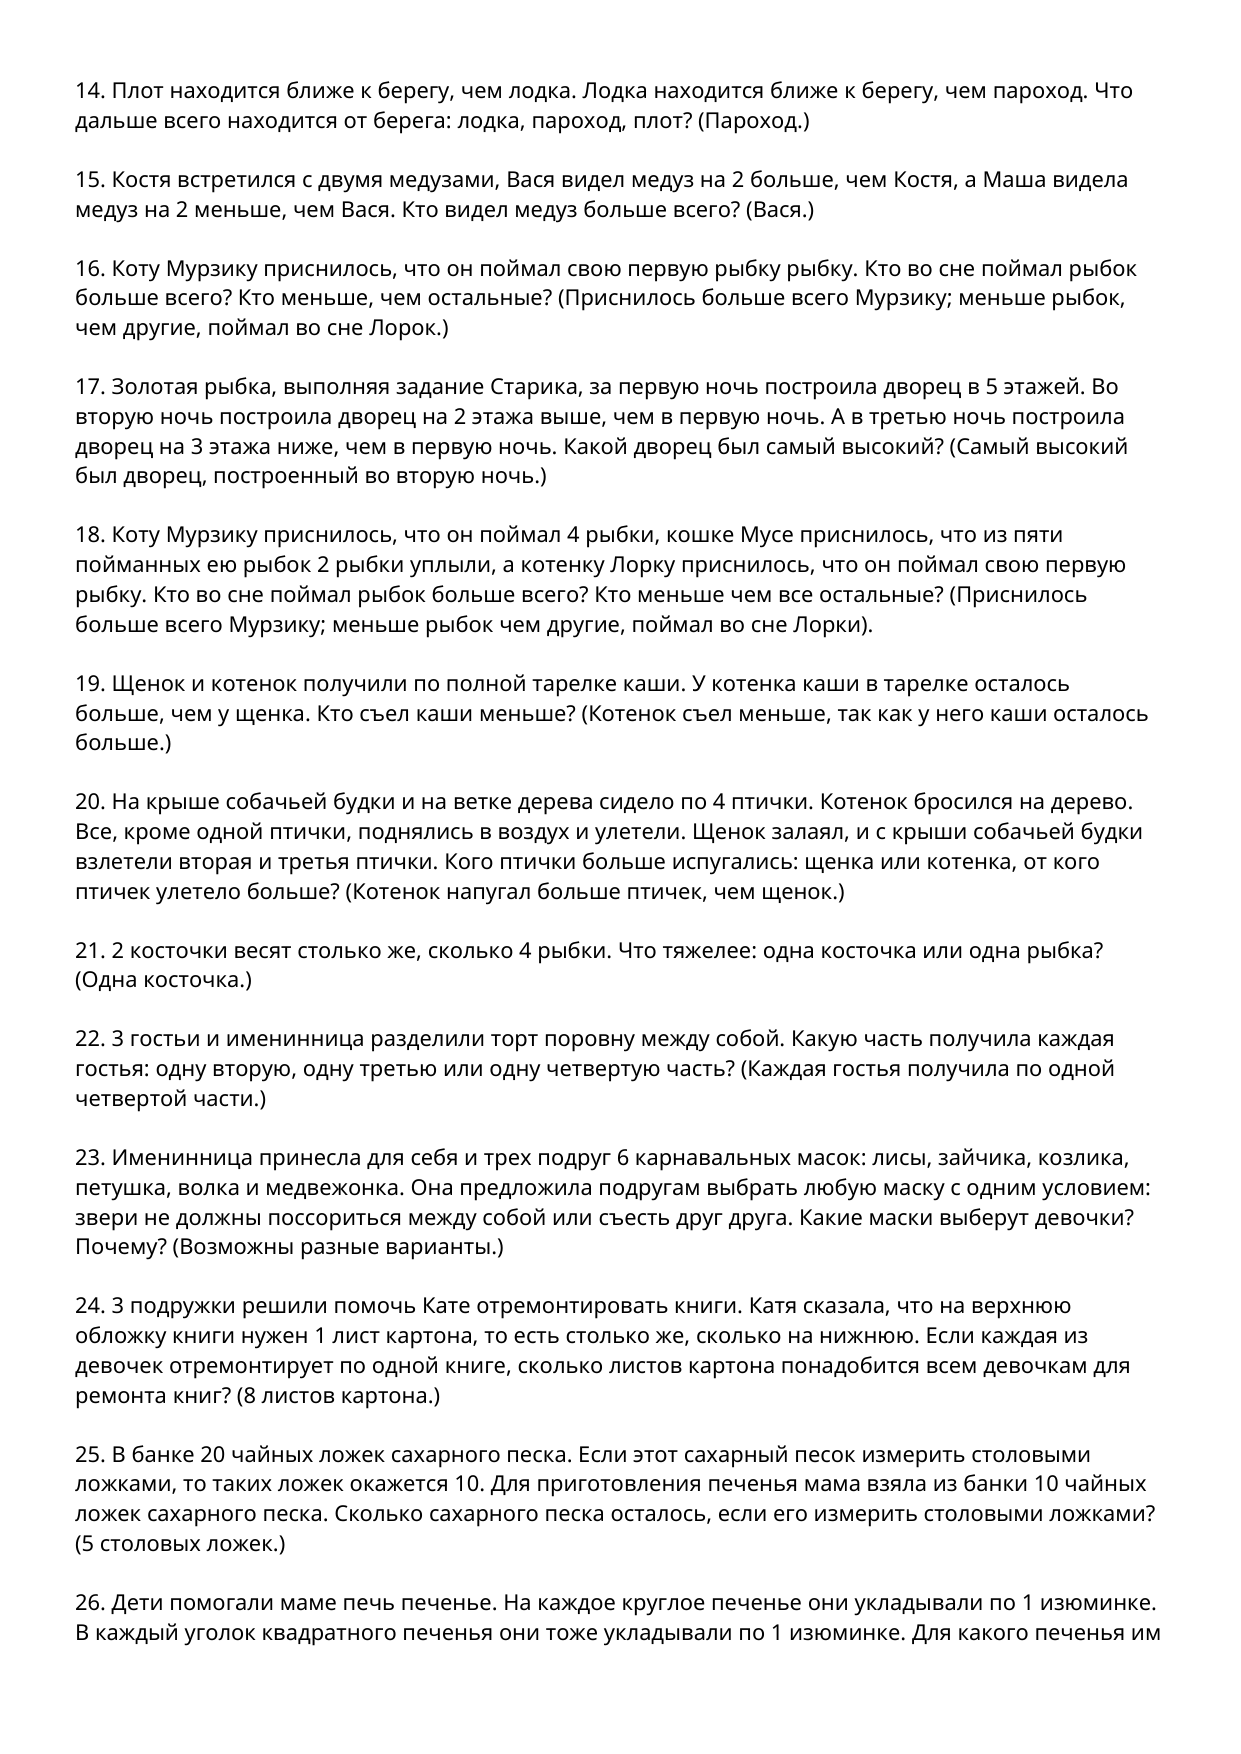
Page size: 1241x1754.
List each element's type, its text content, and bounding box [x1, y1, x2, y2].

text 15. Костя встретился с двумя медузами, Вася видел медуз на 2 больше, чем Костя, а Маша видела медуз на 2 меньше, чем Вася. Кто видел медуз больше всего? (Вася.) [75, 164, 1165, 223]
text 22. 3 гостьи и именинница разделили торт поровну между собой. Какую часть получила каждая гостья: одну вторую, одну третью или одну четвертую часть? (Каждая гостья получила по одной четвертой части.) [75, 1023, 1165, 1113]
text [75, 1587, 1165, 1646]
text 18. Коту Мурзику приснилось, что он поймал 4 рыбки, кошке Мусе приснилось, что из пяти пойманных ею рыбок 2 рыбки уплыли, а котенку Лорку приснилось, что он поймал свою первую рыбку. Кто во сне поймал рыбок больше всего? Кто меньше чем все остальные? (Приснилось больше всего Мурзику; меньше рыбок чем другие, поймал во сне Лорки). [75, 519, 1165, 638]
text 20. На крыше собачьей будки и на ветке дерева сидело по 4 птички. Котенок бросился на дерево. Все, кроме одной птички, поднялись в воздух и улетели. Щенок залаял, и с крыши собачьей будки взлетели вторая и третья птички. Кого птички больше испугались: щенка или котенка, от кого птичек улетело больше? (Котенок напугал больше птичек, чем щенок.) [75, 786, 1165, 905]
text 21. 2 косточки весят столько же, сколько 4 рыбки. Что тяжелее: одна косточка или одна рыбка? (Одна косточка.) [75, 934, 1165, 994]
text 14. Плот находится ближе к берегу, чем лодка. Лодка находится ближе к берегу, чем пароход. Что дальше всего находится от берега: лодка, пароход, плот? (Пароход.) [75, 75, 1165, 134]
text 17. Золотая рыбка, выполняя задание Старика, за первую ночь построила дворец в 5 этажей. Во вторую ночь построила дворец на 2 этажа выше, чем в первую ночь. А в третью ночь построила дворец на 3 этажа ниже, чем в первую ночь. Какой дворец был самый высокий? (Самый высокий был дворец, построенный во вторую ночь.) [75, 371, 1165, 490]
text 19. Щенок и котенок получили по полной тарелке каши. У котенка каши в тарелке осталось больше, чем у щенка. Кто съел каши меньше? (Котенок съел меньше, так как у него каши осталось больше.) [75, 668, 1165, 757]
text 23. Именинница принесла для себя и трех подруг 6 карнавальных масок: лисы, зайчика, козлика, петушка, волка и медвежонка. Она предложила подругам выбрать любую маску с одним условием: звери не должны поссориться между собой или съесть друг друга. Какие маски выберут девочки? Почему? (Возможны разные варианты.) [75, 1142, 1165, 1261]
text 24. 3 подружки решили помочь Кате отремонтировать книги. Катя сказала, что на верхнюю обложку книги нужен 1 лист картона, то есть столько же, сколько на нижнюю. Если каждая из девочек отремонтирует по одной книге, сколько листов картона понадобится всем девочкам для ремонта книг? (8 листов картона.) [75, 1290, 1165, 1409]
text 16. Коту Мурзику приснилось, что он поймал свою первую рыбку рыбку. Кто во сне поймал рыбок больше всего? Кто меньше, чем остальные? (Приснилось больше всего Мурзику; меньше рыбок, чем другие, поймал во сне Лорок.) [75, 252, 1165, 342]
text 25. В банке 20 чайных ложек сахарного песка. Если этот сахарный песок измерить столовыми ложками, то таких ложек окажется 10. Для приготовления печенья мама взяла из банки 10 чайных ложек сахарного песка. Сколько сахарного песка осталось, если его измерить столовыми ложками? (5 столовых ложек.) [75, 1438, 1165, 1558]
